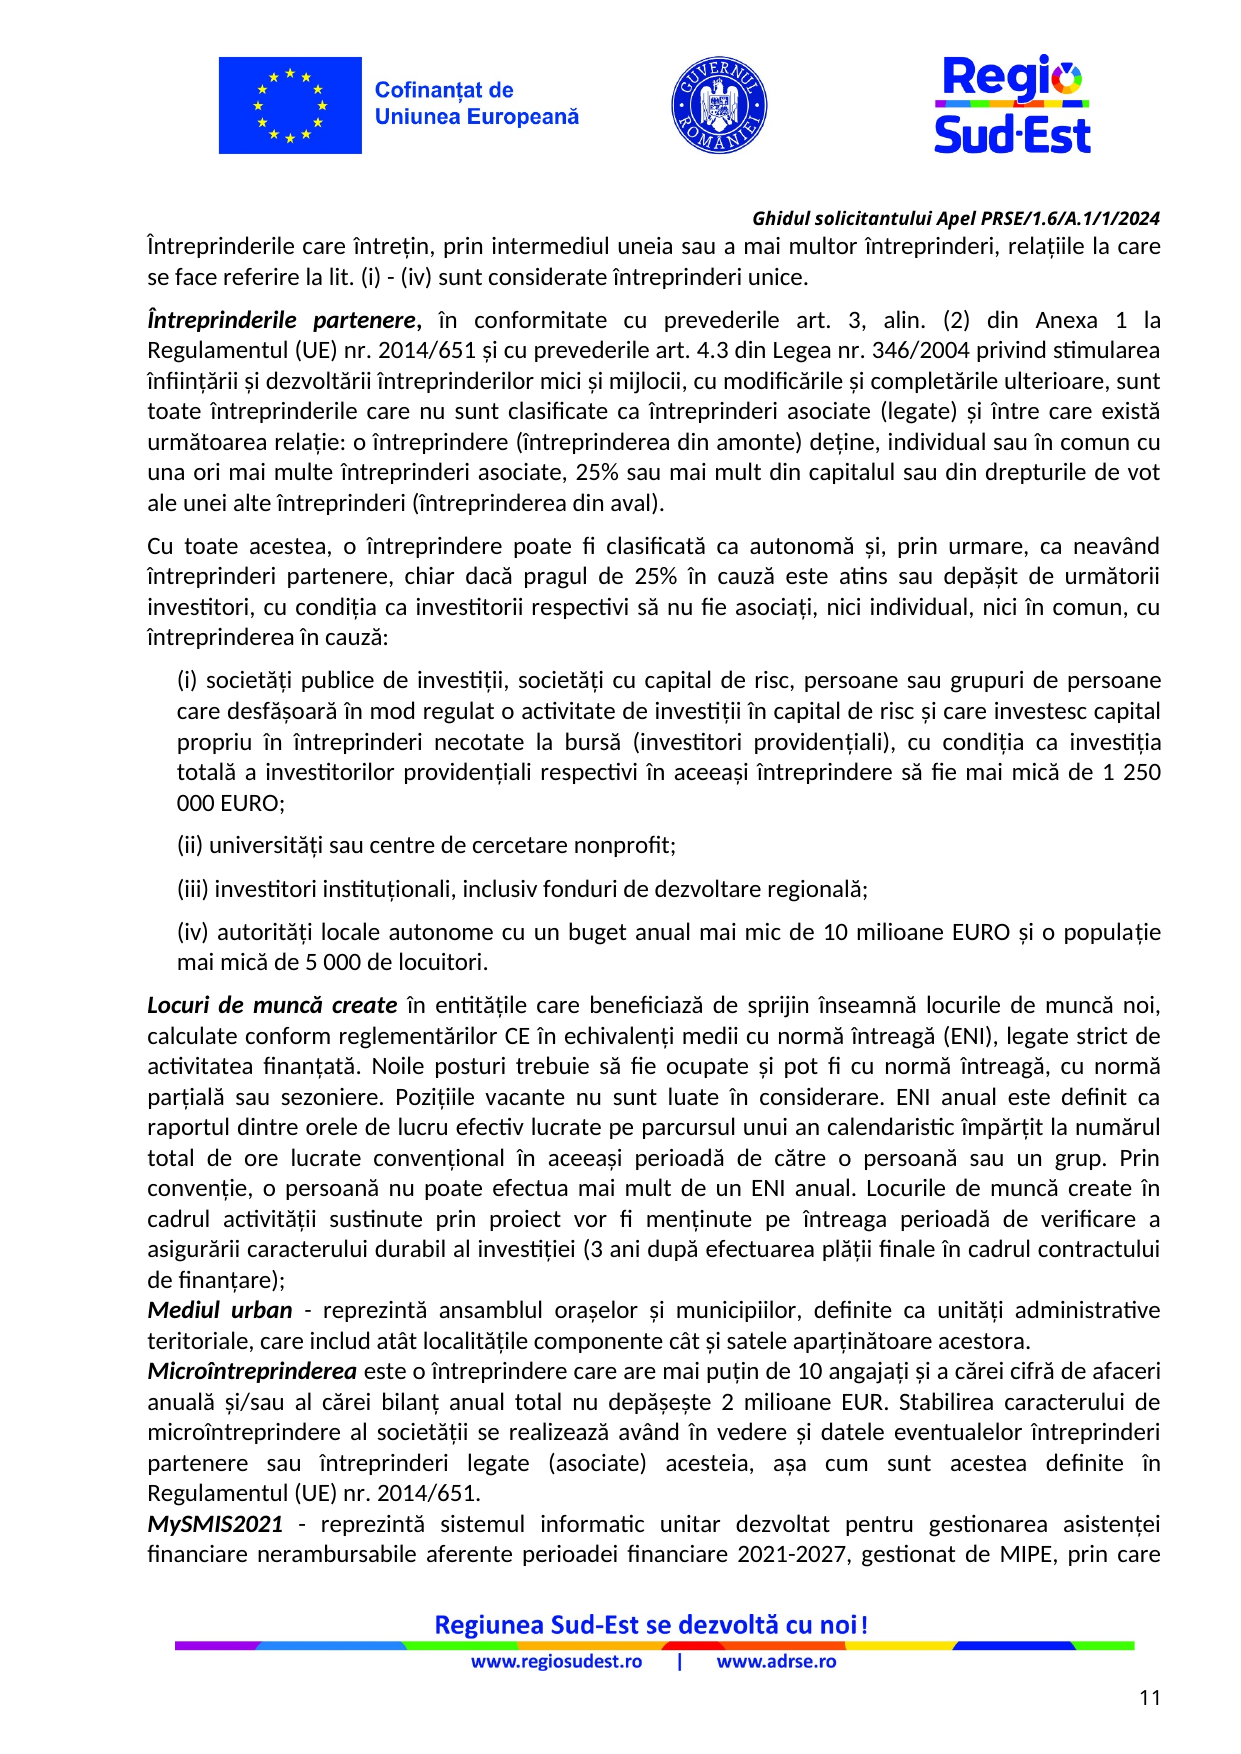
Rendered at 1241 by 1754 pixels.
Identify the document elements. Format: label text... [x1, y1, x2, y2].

text Întreprinderile care întrețin, prin intermediul uneia sau a mai multor întreprinderi, relațiile la care se face referire la lit. (i) - (iv) sunt considerate întreprinderi unice. [147, 230, 1162, 291]
picture [175, 1614, 1135, 1671]
text (i) societăţi publice de investiţii, societăţi cu capital de risc, persoane sau grupuri de persoane care desfășoară în mod regulat o activitate de investiţii în capital de risc și care investesc capital propriu în întreprinderi necotate la bursă (investitori providenţiali), cu condiţia ca investiţia totală a investitorilor providenţiali respectivi în aceeași întreprindere să fie mai mică de 1 250 000 EURO; [177, 664, 1162, 817]
text Locuri de muncă create în entitățile care beneficiază de sprijin înseamnă locurile de muncă noi, calculate conform reglementărilor CE în echivalenți medii cu normă întreagă (ENI), legate strict de activitatea finanțată. Noile posturi trebuie să fie ocupate și pot fi cu normă întreagă, cu normă parțială sau sezoniere. Pozițiile vacante nu sunt luate în considerare. ENI anual este definit ca raportul dintre orele de lucru efectiv lucrate pe parcursul unui an calendaristic împărțit la numărul total de ore lucrate convențional în aceeași perioadă de către o persoană sau un grup. Prin convenție, o persoană nu poate efectua mai mult de un ENI anual. Locurile de muncă create în cadrul activității sustinute prin proiect vor fi menținute pe întreaga perioadă de verificare a asigurării caracterului durabil al investiției (3 ani după efectuarea plății finale în cadrul contractului de finanțare); [147, 989, 1162, 1294]
text Microîntreprinderea este o întreprindere care are mai puțin de 10 angajați și a cărei cifră de afaceri anuală și/sau al cărei bilanț anual total nu depășește 2 milioane EUR. Stabilirea caracterului de microîntreprindere al societății se realizează având în vedere și datele eventualelor întreprinderi partenere sau întreprinderi legate (asociate) acesteia, așa cum sunt acestea definite în Regulamentul (UE) nr. 2014/651. [147, 1356, 1162, 1508]
text (iv) autorităţi locale autonome cu un buget anual mai mic de 10 milioane EURO și o populaţie mai mică de 5 000 de locuitori. [177, 916, 1162, 977]
text Mediul urban - reprezintă ansamblul orașelor și municipiilor, definite ca unități administrative teritoriale, care includ atât localitățile componente cât și satele aparținătoare acestora. [147, 1294, 1162, 1356]
text Întreprinderile partenere, în conformitate cu prevederile art. 3, alin. (2) din Anexa 1 la Regulamentul (UE) nr. 2014/651 și cu prevederile art. 4.3 din Legea nr. 346/2004 privind stimularea înființării și dezvoltării întreprinderilor mici și mijlocii, cu modificările și completările ulterioare, sunt toate întreprinderile care nu sunt clasificate ca întreprinderi asociate (legate) și între care există următoarea relație: o întreprindere (întreprinderea din amonte) deține, individual sau în comun cu una ori mai multe întreprinderi asociate, 25% sau mai mult din capitalul sau din drepturile de vot ale unei alte întreprinderi (întreprinderea din aval). [147, 304, 1162, 517]
text (ii) universităţi sau centre de cercetare nonprofit; [177, 830, 1162, 860]
text Cu toate acestea, o întreprindere poate fi clasificată ca autonomă și, prin urmare, ca neavând întreprinderi partenere, chiar dacă pragul de 25% în cauză este atins sau depășit de următorii investitori, cu condiția ca investitorii respectivi să nu fie asociați, nici individual, nici în comun, cu întreprinderea în cauză: [147, 530, 1162, 652]
picture [218, 54, 1091, 155]
text (iii) investitori instituţionali, inclusiv fonduri de dezvoltare regională; [177, 873, 1162, 903]
